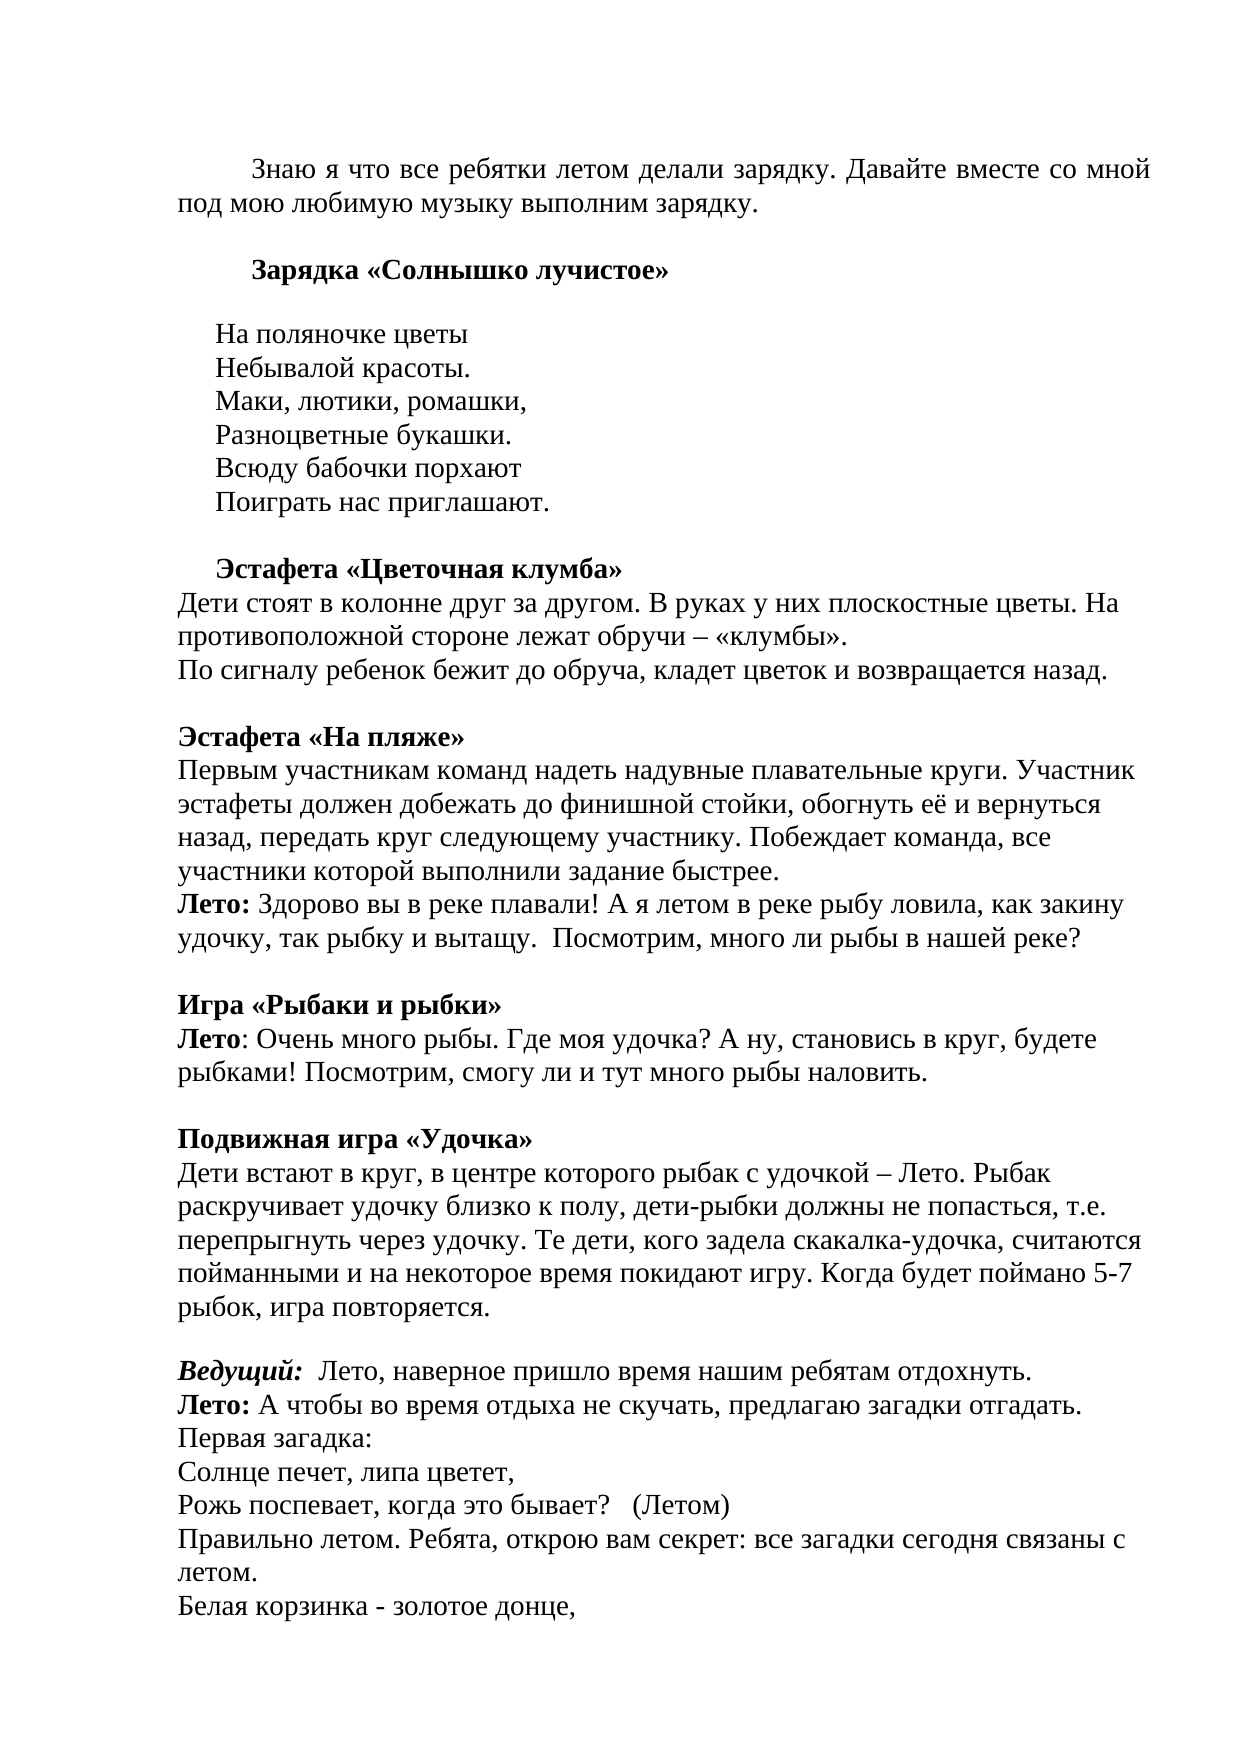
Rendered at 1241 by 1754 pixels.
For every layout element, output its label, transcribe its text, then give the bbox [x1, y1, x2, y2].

text Зарядка «Солнышко лучистое» [177, 252, 1152, 286]
text Эстафета «Цветочная клумба» [215, 551, 1152, 585]
text Лето: А чтобы во время отдыха не скучать, предлагаю загадки отгадать. Первая загадка: [177, 1387, 1152, 1454]
text Белая корзинка - золотое донце, [177, 1588, 1152, 1622]
text Эстафета «На пляже» [177, 719, 1152, 752]
text Игра «Рыбаки и рыбки» [177, 987, 1152, 1021]
text Дети встают в круг, в центре которого рыбак с удочкой – Лето. Рыбак раскручивает удочку близко к полу, дети-рыбки должны не попасться, т.е. перепрыгнуть через удочку. Те дети, кого задела скакалка-удочка, считаются пойманными и на некоторое время покидают игру. Когда будет поймано 5-7 рыбок, игра повторяется. [177, 1155, 1152, 1323]
text Ведущий: Лето, наверное пришло время нашим ребятам отдохнуть. [177, 1353, 1152, 1387]
text Правильно летом. Ребята, открою вам секрет: все загадки сегодня связаны с летом. [177, 1521, 1152, 1588]
text Солнце печет, липа цветет, [177, 1454, 1152, 1487]
text По сигналу ребенок бежит до обруча, кладет цветок и возвращается назад. [177, 652, 1152, 685]
text На поляночке цветы Небывалой красоты. Маки, лютики, ромашки, Разноцветные букашки. Всюду бабочки порхают Поиграть нас приглашают. [215, 316, 1152, 518]
text Знаю я что все ребятки летом делали зарядку. Давайте вместе со мной под мою любимую музыку выполним зарядку. [177, 152, 1152, 219]
text Лето: Очень много рыбы. Где моя удочка? А ну, становись в круг, будете рыбками! Посмотрим, смогу ли и тут много рыбы наловить. [177, 1021, 1152, 1088]
text Лето: Здорово вы в реке плавали! А я летом в реке рыбу ловила, как закину удочку, так рыбку и вытащу. Посмотрим, много ли рыбы в нашей реке? [177, 887, 1152, 954]
text Первым участникам команд надеть надувные плавательные круги. Участник эстафеты должен добежать до финишной стойки, обогнуть её и вернуться назад, передать круг следующему участнику. Побеждает команда, все участники которой выполнили задание быстрее. [177, 752, 1152, 887]
text Подвижная игра «Удочка» [177, 1121, 1152, 1155]
text Дети стоят в колонне друг за другом. В руках у них плоскостные цветы. На противоположной стороне лежат обручи – «клумбы». [177, 585, 1152, 652]
text Рожь поспевает, когда это бывает? (Летом) [177, 1487, 1152, 1521]
